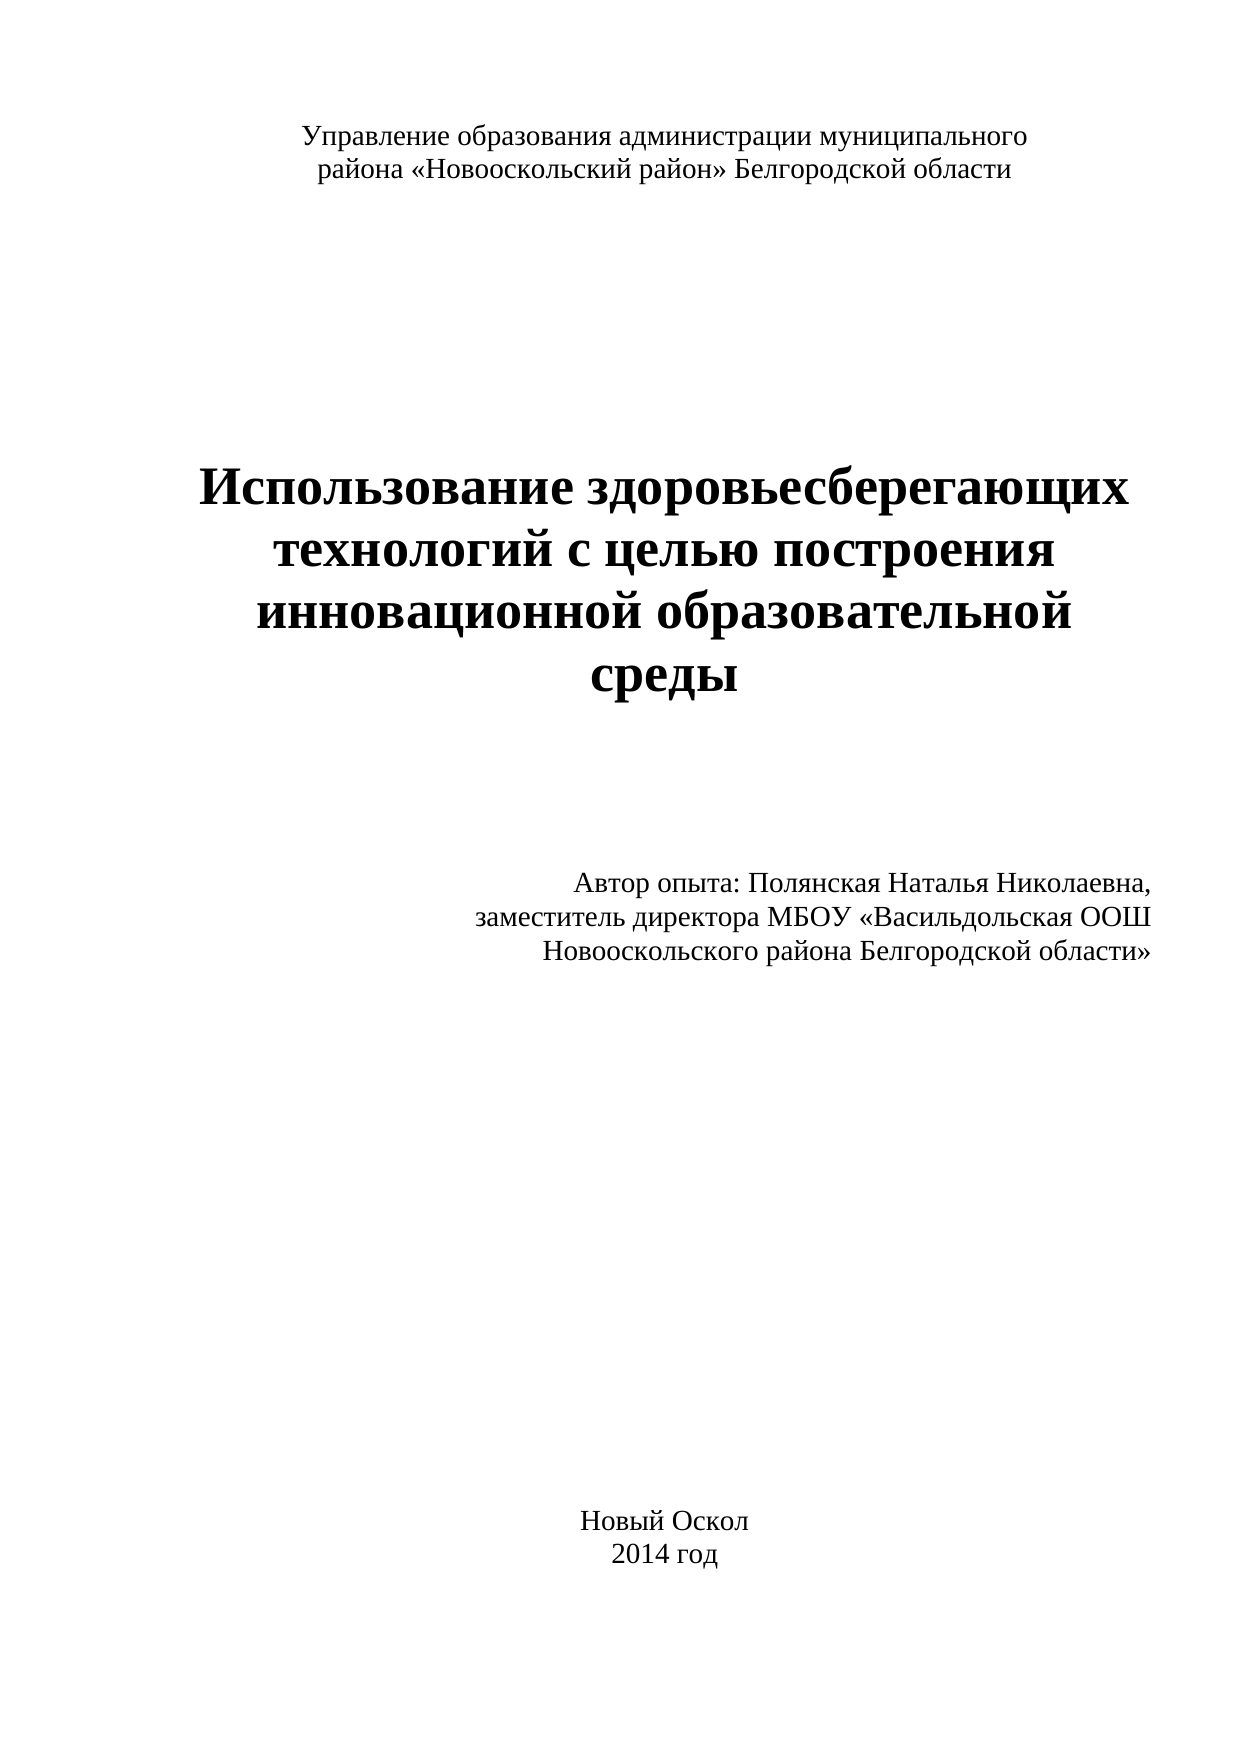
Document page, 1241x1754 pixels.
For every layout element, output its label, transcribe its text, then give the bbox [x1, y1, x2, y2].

text Новый Оскол [177, 1503, 1152, 1536]
text инновационной образовательной [177, 578, 1152, 640]
text Новооскольского района Белгородской области» [177, 933, 1152, 966]
text Управление образования администрации муниципального [177, 118, 1152, 152]
text Использование здоровьесберегающих [177, 453, 1152, 516]
text среды [177, 640, 1152, 703]
text заместитель директора МБОУ «Васильдольская ООШ [177, 899, 1152, 933]
text района «Новооскольский район» Белгородской области [177, 152, 1152, 185]
text Автор опыта: Полянская Наталья Николаевна, [177, 866, 1152, 899]
text технологий с целью построения [177, 516, 1152, 578]
text 2014 год [177, 1536, 1152, 1570]
